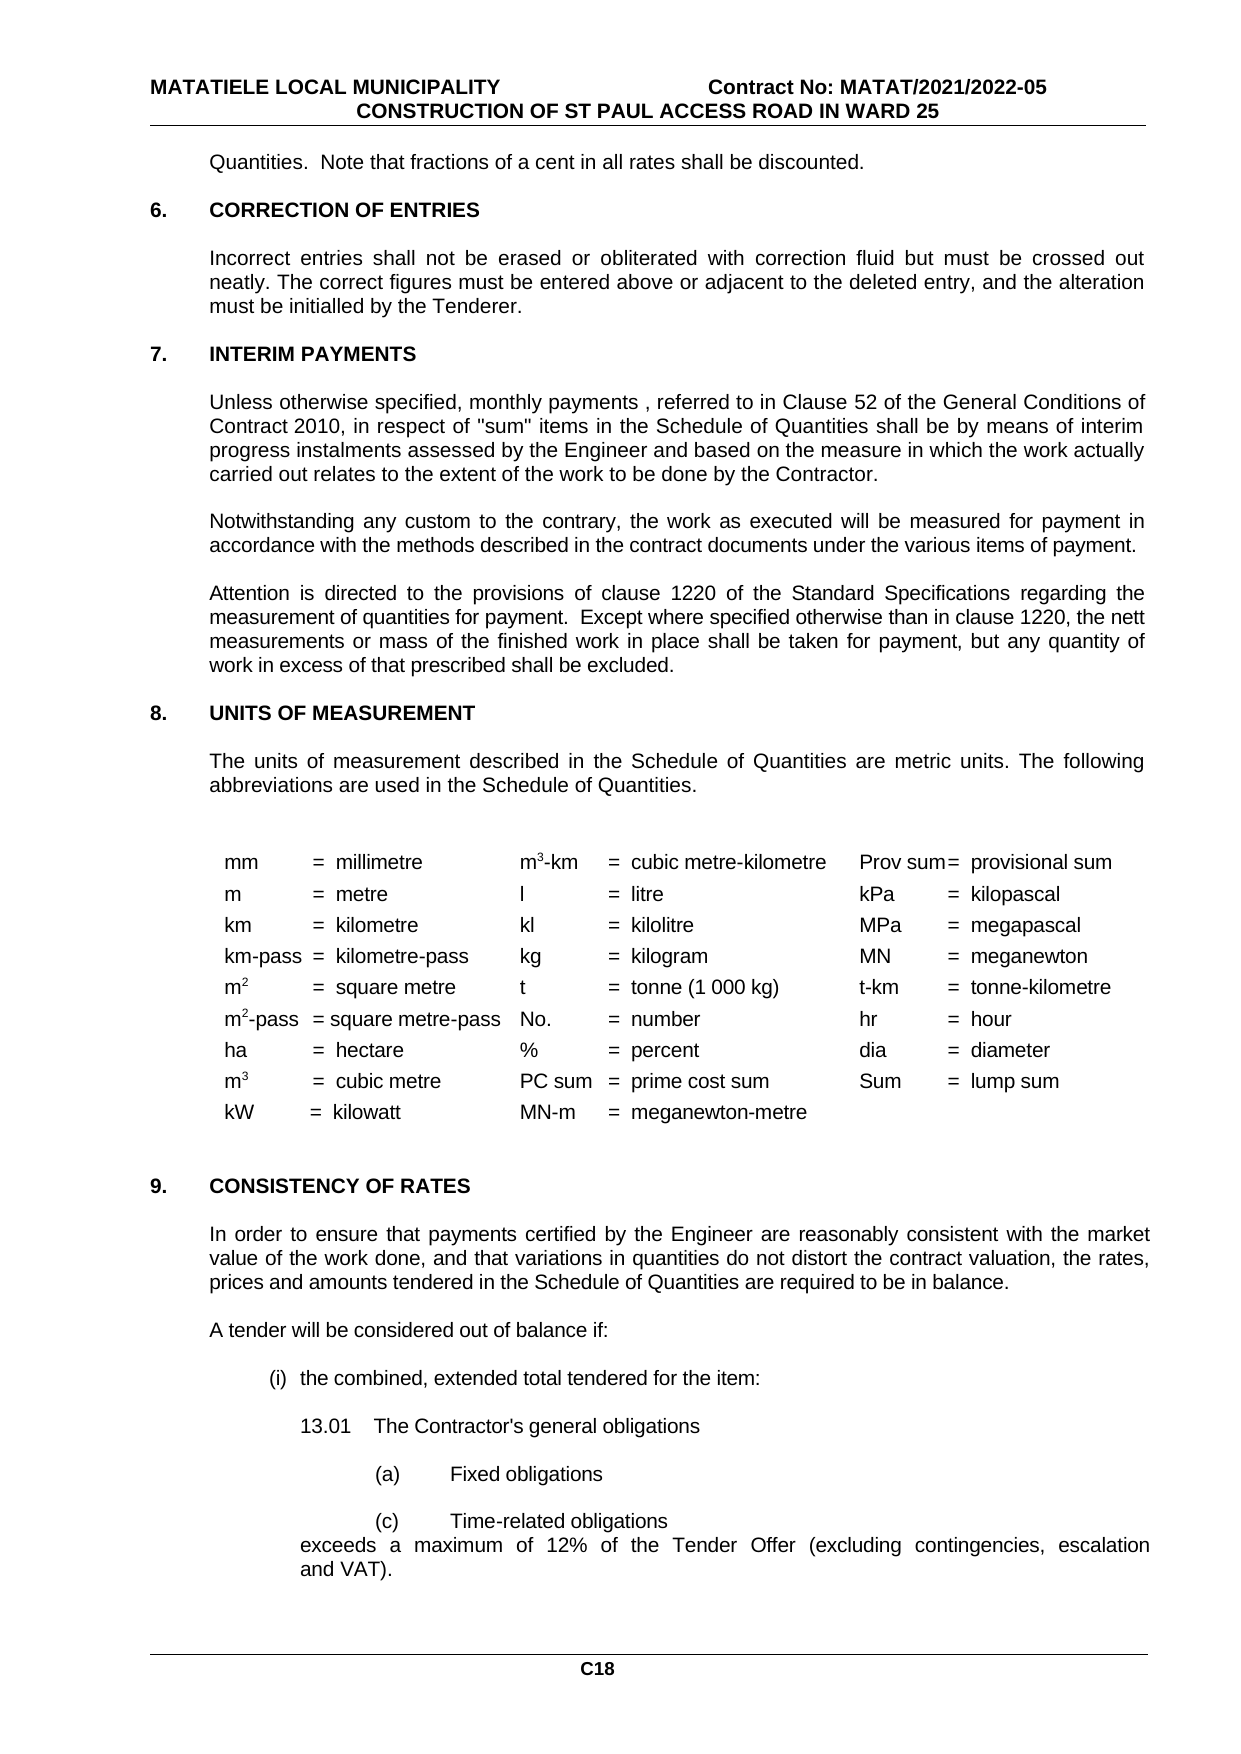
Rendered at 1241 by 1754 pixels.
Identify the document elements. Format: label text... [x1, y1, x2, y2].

text (i) the combined, extended total tendered for the item: [150, 1366, 1174, 1389]
table_header Prov sum = provisional sum kPa = kilopascal MPa = megapascal MN = meganewton t-km = tonne-kilometre hr = hour dia = diameter Sum = lump sum [848, 845, 1173, 1126]
table_header m3-km = cubic metre-kilometre l = litre kl = kilolitre kg = kilogram t = tonne (1 000 kg) No. = number % = percent PC sum = prime cost sum MN-m = meganewton-metre [508, 845, 848, 1126]
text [209, 150, 1146, 174]
text 13.01 The Contractor's general obligations [150, 1413, 1174, 1437]
text 7. INTERIM PAYMENTS [150, 342, 1146, 366]
table_header mm = millimetre m = metre km = kilometre km-pass = kilometre-pass m2 = square metre m2-pass = square metre-pass ha = hectare m3 = cubic metre kW = kilowatt [213, 845, 508, 1126]
text 9. CONSISTENCY OF RATES [150, 1174, 1146, 1198]
text Incorrect entries shall not be erased or obliterated with correction fluid but must be crossed out neatly. The correct figures must be entered above or adjacent to the deleted entry, and the alteration must be initialled by the Tenderer. [209, 246, 1146, 318]
text 8. UNITS OF MEASUREMENT [150, 701, 1146, 725]
text 6. CORRECTION OF ENTRIES [150, 198, 1146, 222]
text A tender will be considered out of balance if: [150, 1318, 1174, 1342]
text The units of measurement described in the Schedule of Quantities are metric units. The following abbreviations are used in the Schedule of Quantities. [209, 749, 1146, 797]
text Notwithstanding any custom to the contrary, the work as executed will be measured for payment in accordance with the methods described in the contract documents under the various items of payment. [209, 509, 1146, 557]
text In order to ensure that payments certified by the Engineer are reasonably consistent with the market value of the work done, and that variations in quantities do not distort the contract valuation, the rates, prices and amounts tendered in the Schedule of Quantities are required to be in balance. [209, 1222, 1151, 1294]
text Unless otherwise specified, monthly payments , referred to in Clause 52 of the General Conditions of Contract 2010, in respect of "sum" items in the Schedule of Quantities shall be by means of interim progress instalments assessed by the Engineer and based on the measure in which the work actually carried out relates to the extent of the work to be done by the Contractor. [209, 389, 1146, 485]
text (c) Time-related obligations [150, 1509, 1174, 1533]
text exceeds a maximum of 12% of the Tender Offer (excluding contingencies, escalation and VAT). [300, 1533, 1151, 1581]
text (a) Fixed obligations [150, 1461, 1174, 1485]
text Attention is directed to the provisions of clause 1220 of the Standard Specifications regarding the measurement of quantities for payment. Except where specified otherwise than in clause 1220, the nett measurements or mass of the finished work in place shall be taken for payment, but any quantity of work in excess of that prescribed shall be excluded. [209, 581, 1146, 677]
